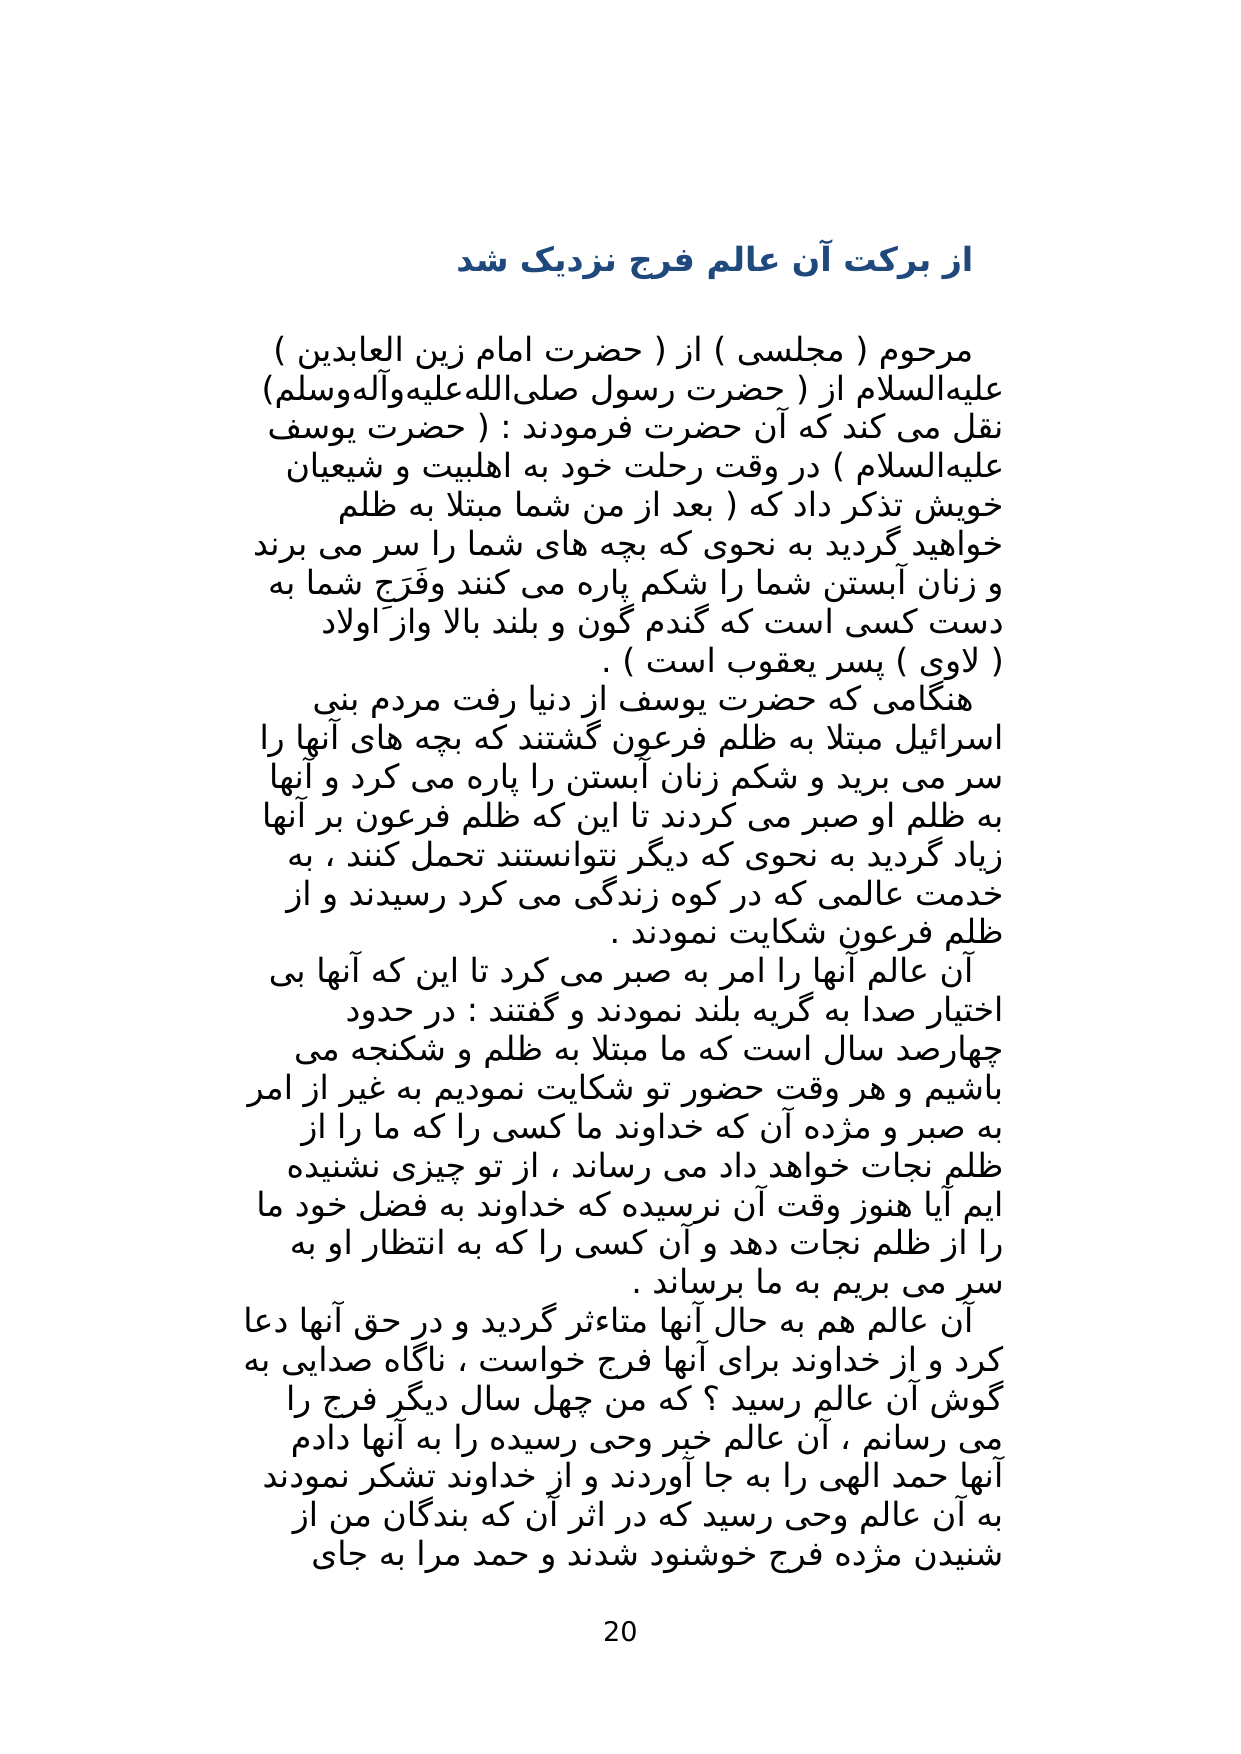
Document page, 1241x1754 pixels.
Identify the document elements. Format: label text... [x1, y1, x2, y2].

text هنگامی که حضرت یوسف از دنیا رفت مردم بنی اسرائیل مبتلا به ظلم فرعون گشتند که بچه های آنها را سر می برید و شکم زنان آبستن را پاره می کرد و آنها به ظلم او صبر می کردند تا این که ظلم فرعون بر آنها زیاد گردید به نحوی که دیگر نتوانستند تحمل کنند ، به خدمت عالمی که در کوه زندگی می کرد رسیدند و از ظلم فرعون شکایت نمودند . [236, 680, 1004, 952]
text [236, 1302, 1004, 1573]
subtitle از برکت آن عالم فرج نزدیک شد [236, 241, 1004, 279]
text آن عالم آنها را امر به صبر می کرد تا این که آنها بی اختیار صدا به گریه بلند نمودند و گفتند : در حدود چهارصد سال است که ما مبتلا به ظلم و شکنجه می باشیم و هر وقت حضور تو شکایت نمودیم به غیر از امر به صبر و مژده آن که خداوند ما کسی را که ما را از ظلم نجات خواهد داد می رساند ، از تو چیزی نشنیده ایم آیا هنوز وقت آن نرسیده که خداوند به فضل خود ما را از ظلم نجات دهد و آن کسی را که به انتظار او به سر می بریم به ما برساند . [236, 952, 1004, 1302]
text مرحوم ( مجلسی ) از ( حضرت امام زین العابدین ) عليه‌السلام از ( حضرت رسول صلى‌الله‌عليه‌وآله‌وسلم) نقل می کند که آن حضرت فرمودند : ( حضرت یوسف عليه‌السلام ) در وقت رحلت خود به اهلبیت و شیعیان خویش تذکر داد که ( بعد از من شما مبتلا به ظلم خواهید گردید به نحوی که بچه های شما را سر می برند و زنان آبستن شما را شکم پاره می کنند وفَرَجِ شما به دست کسی است که گندم گون و بلند بالا واز اولاد ( لاوی ) پسر یعقوب است ) . [236, 330, 1004, 680]
